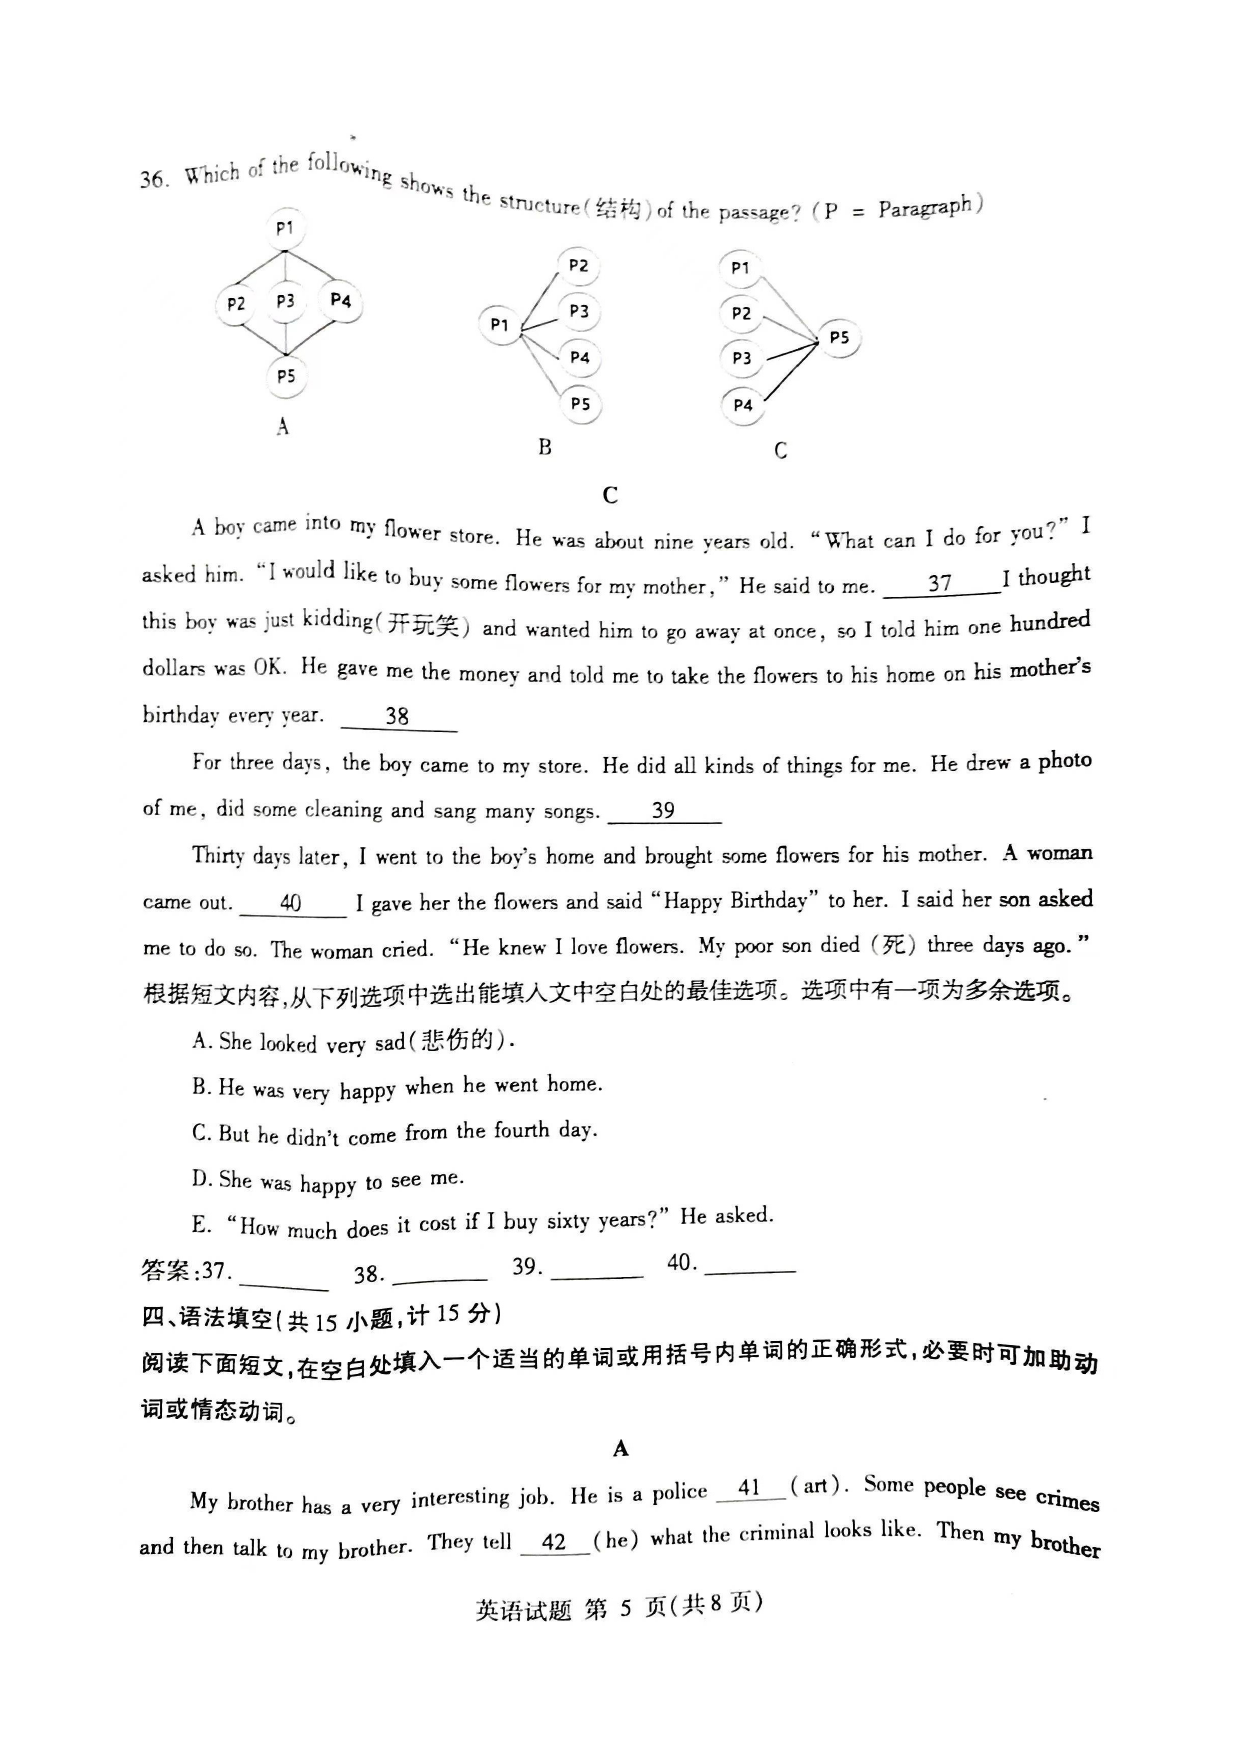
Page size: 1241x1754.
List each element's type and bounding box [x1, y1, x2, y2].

picture [118, 129, 1119, 1630]
